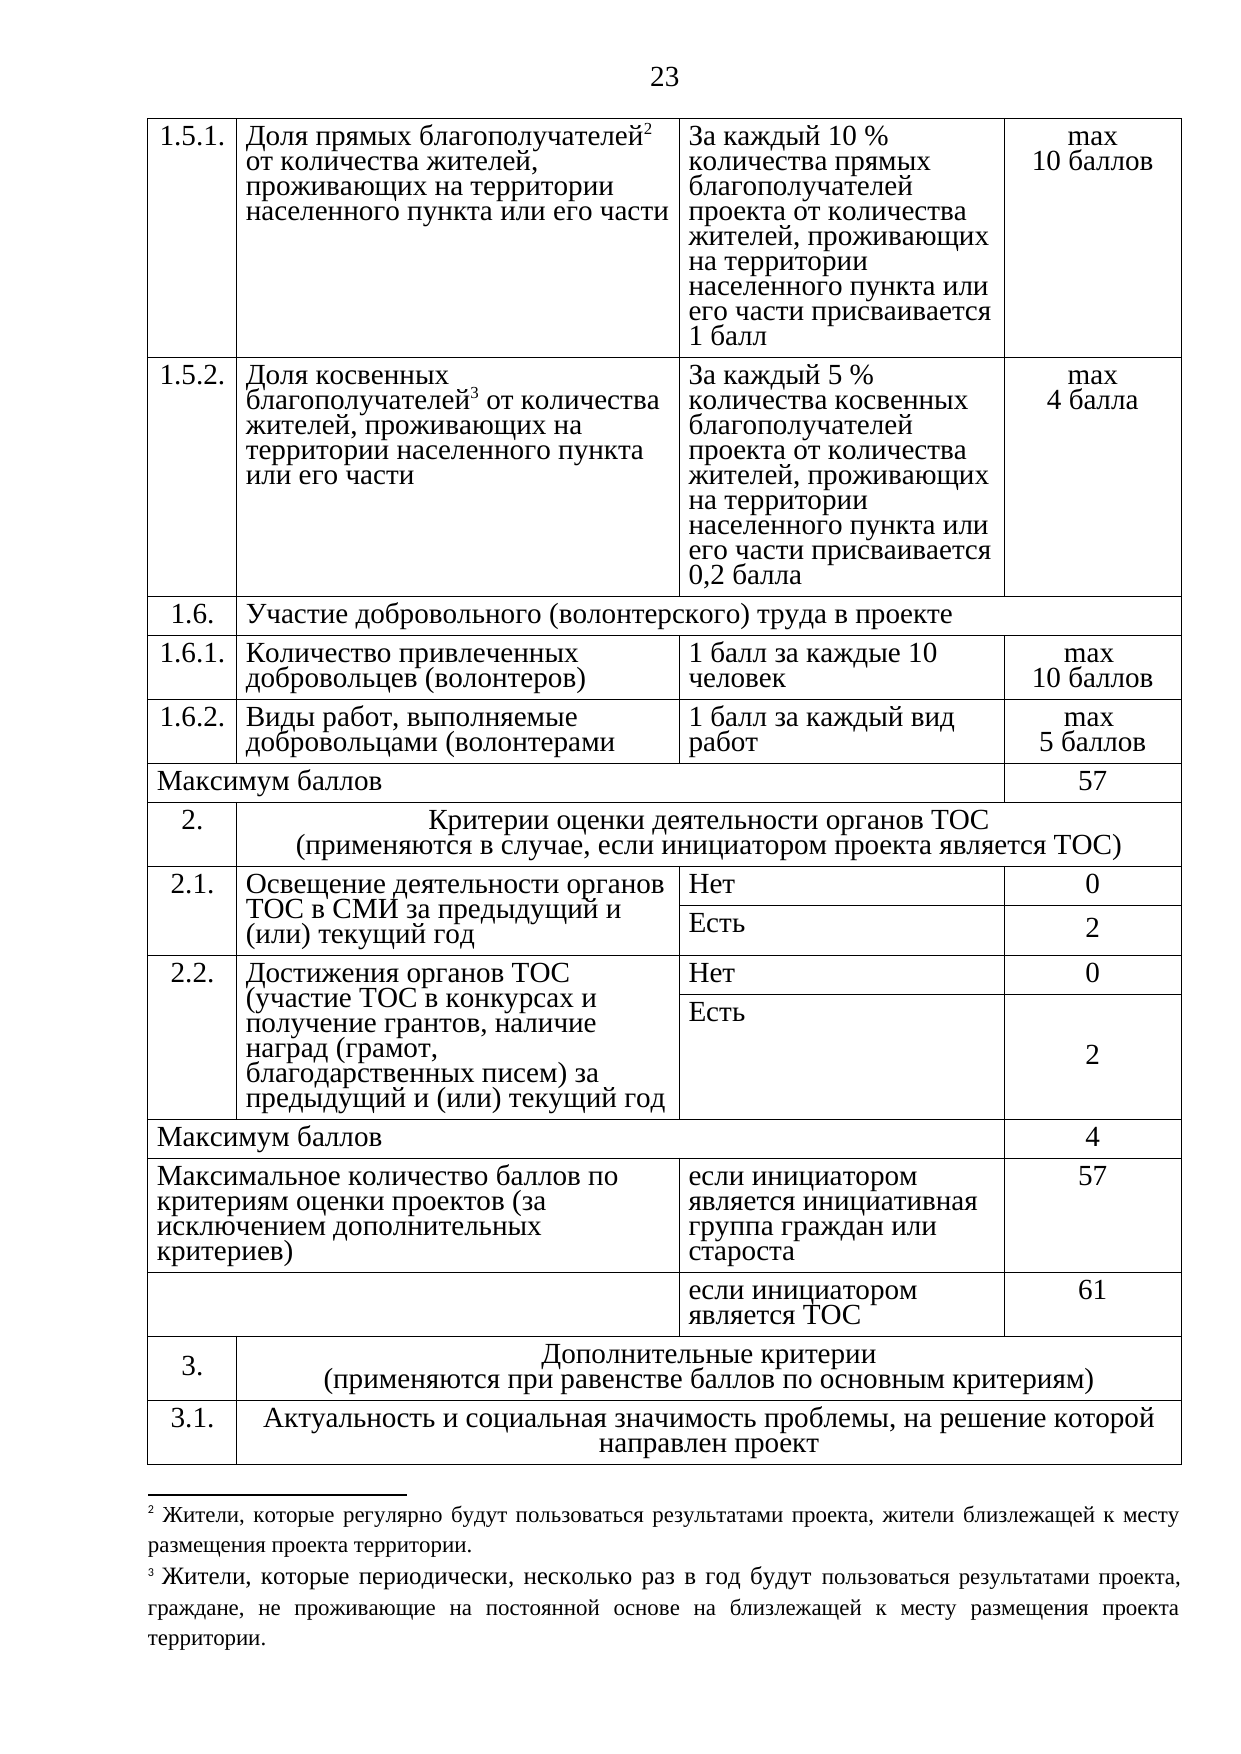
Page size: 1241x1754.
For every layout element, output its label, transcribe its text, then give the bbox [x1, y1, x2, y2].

table_cell 2 [1005, 906, 1181, 955]
table_cell Количество привлеченных добровольцев (волонтеров) [237, 636, 679, 699]
table_cell Нет [680, 956, 1004, 994]
table_cell Актуальность и социальная значимость проблемы, на решение которой направлен проект [237, 1401, 1181, 1463]
table_cell 2.1. [148, 867, 236, 955]
table_cell max 10 баллов [1005, 636, 1181, 699]
table_cell Есть [680, 906, 1004, 955]
table_cell 3.1. [148, 1401, 236, 1463]
table_cell 1.6.1. [148, 636, 236, 699]
table_cell 1 балл за каждый вид работ [680, 700, 1004, 763]
table_cell max 10 баллов [1005, 119, 1181, 357]
table_cell Доля косвенных благополучателей от количества жителей, проживающих на территории населенного пункта или его части [237, 358, 679, 596]
table_cell Нет [680, 867, 1004, 905]
table_cell max 4 балла [1005, 358, 1181, 596]
table_cell Участие добровольного (волонтерского) труда в проекте [237, 597, 1181, 635]
table_cell Максимум баллов [148, 1120, 1004, 1158]
table_cell 4 [1005, 1120, 1181, 1158]
table_cell 2 [1005, 995, 1181, 1119]
table_cell Достижения органов ТОС (участие ТОС в конкурсах и получение грантов, наличие наград (грамот, благодарственных писем) за предыдущий и (или) текущий год [237, 956, 679, 1119]
table_cell Виды работ, выполняемые добровольцами (волонтерами [237, 700, 679, 763]
table_cell 2. [148, 803, 236, 866]
table_cell если инициатором является ТОС [680, 1273, 1004, 1336]
table_cell 3. [148, 1337, 236, 1399]
table_cell Освещение деятельности органов ТОС в СМИ за предыдущий и (или) текущий год [237, 867, 679, 955]
table_cell 57 [1005, 764, 1181, 802]
table_cell 0 [1005, 867, 1181, 905]
table_cell 1.6. [148, 597, 236, 635]
table_cell Максимальное количество баллов по критериям оценки проектов (за исключением дополнительных критериев) [148, 1159, 679, 1272]
table_cell Максимум баллов [148, 764, 1004, 802]
table_cell [148, 1273, 679, 1336]
table_cell max 5 баллов [1005, 700, 1181, 763]
table_cell Есть [680, 995, 1004, 1119]
table_cell 61 [1005, 1273, 1181, 1336]
table_cell Дополнительные критерии (применяются при равенстве баллов по основным критериям) [237, 1337, 1181, 1399]
table_cell 57 [1005, 1159, 1181, 1272]
table_cell 1.6.2. [148, 700, 236, 763]
table_cell 0 [1005, 956, 1181, 994]
table_cell Критерии оценки деятельности органов ТОС (применяются в случае, если инициатором проекта является ТОС) [237, 803, 1181, 866]
table_cell 1 балл за каждые 10 человек [680, 636, 1004, 699]
table_cell За каждый 10 % количества прямых благополучателей проекта от количества жителей, проживающих на территории населенного пункта или его части присваивается 1 балл [680, 119, 1004, 357]
table_cell 2.2. [148, 956, 236, 1119]
table_cell За каждый 5 % количества косвенных благополучателей проекта от количества жителей, проживающих на территории населенного пункта или его части присваивается 0,2 балла [680, 358, 1004, 596]
table_cell 1.5.1. [148, 119, 236, 357]
table_cell Доля прямых благополучателей от количества жителей, проживающих на территории населенного пункта или его части [237, 119, 679, 357]
table_cell 1.5.2. [148, 358, 236, 596]
table_cell если инициатором является инициативная группа граждан или староста [680, 1159, 1004, 1272]
